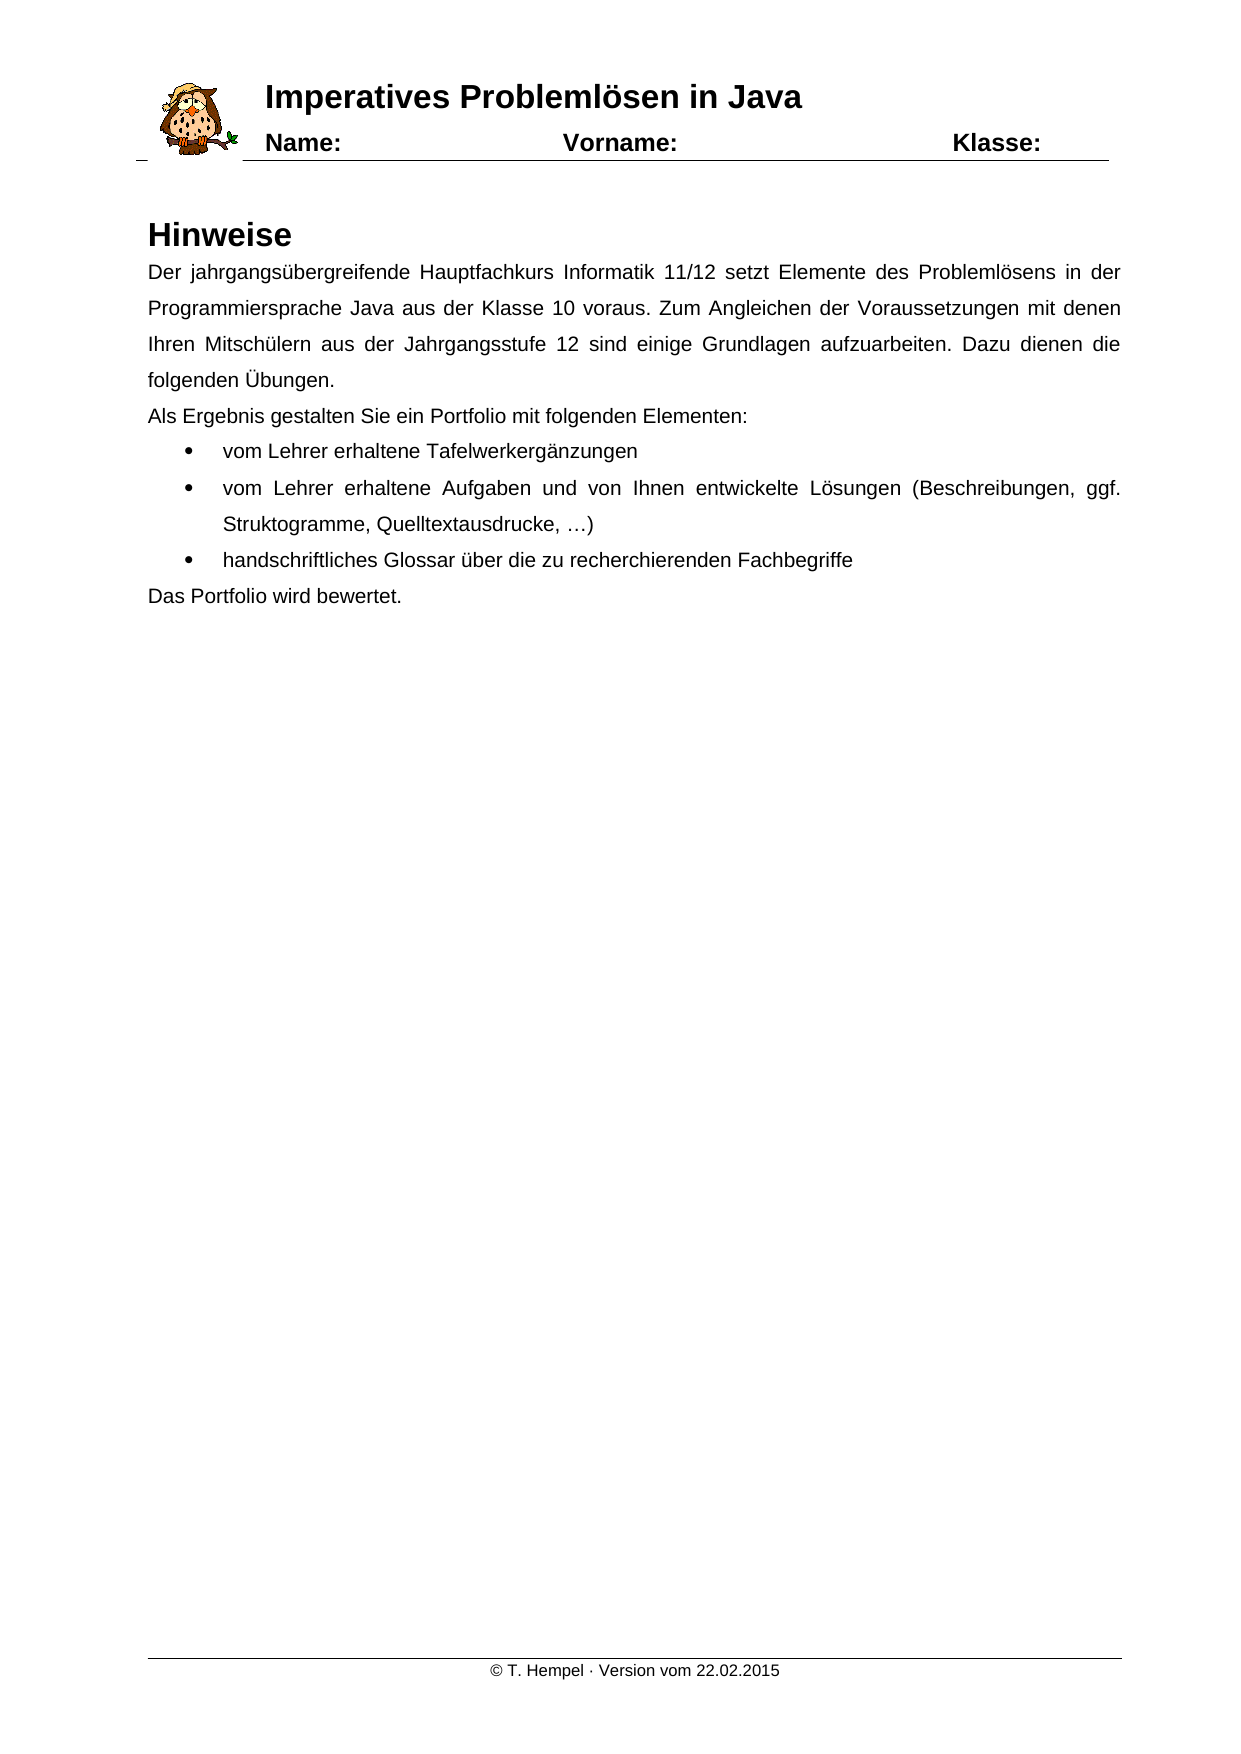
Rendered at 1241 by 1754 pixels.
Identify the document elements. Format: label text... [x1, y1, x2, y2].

subtitle Hinweise [148, 215, 1122, 253]
list vom Lehrer erhaltene Tafelwerkergänzungen [185, 439, 1122, 463]
picture [147, 73, 243, 161]
text Der jahrgangsübergreifende Hauptfachkurs Informatik 11/12 setzt Elemente des Problemlösens in der Programmiersprache Java aus der Klasse 10 voraus. Zum Angleichen der Voraussetzungen mit denen Ihren Mitschülern aus der Jahrgangsstufe 12 sind einige Grundlagen aufzuarbeiten. Dazu dienen die folgenden Übungen. [148, 260, 1122, 391]
list vom Lehrer erhaltene Aufgaben und von Ihnen entwickelte Lösungen (Beschreibungen, ggf. Struktogramme, Quelltextausdrucke, …) [185, 475, 1122, 535]
text Das Portfolio wird bewertet. [148, 583, 1122, 607]
list handschriftliches Glossar über die zu recherchierenden Fachbegriffe [185, 547, 1122, 571]
text Als Ergebnis gestalten Sie ein Portfolio mit folgenden Elementen: [148, 403, 1122, 427]
